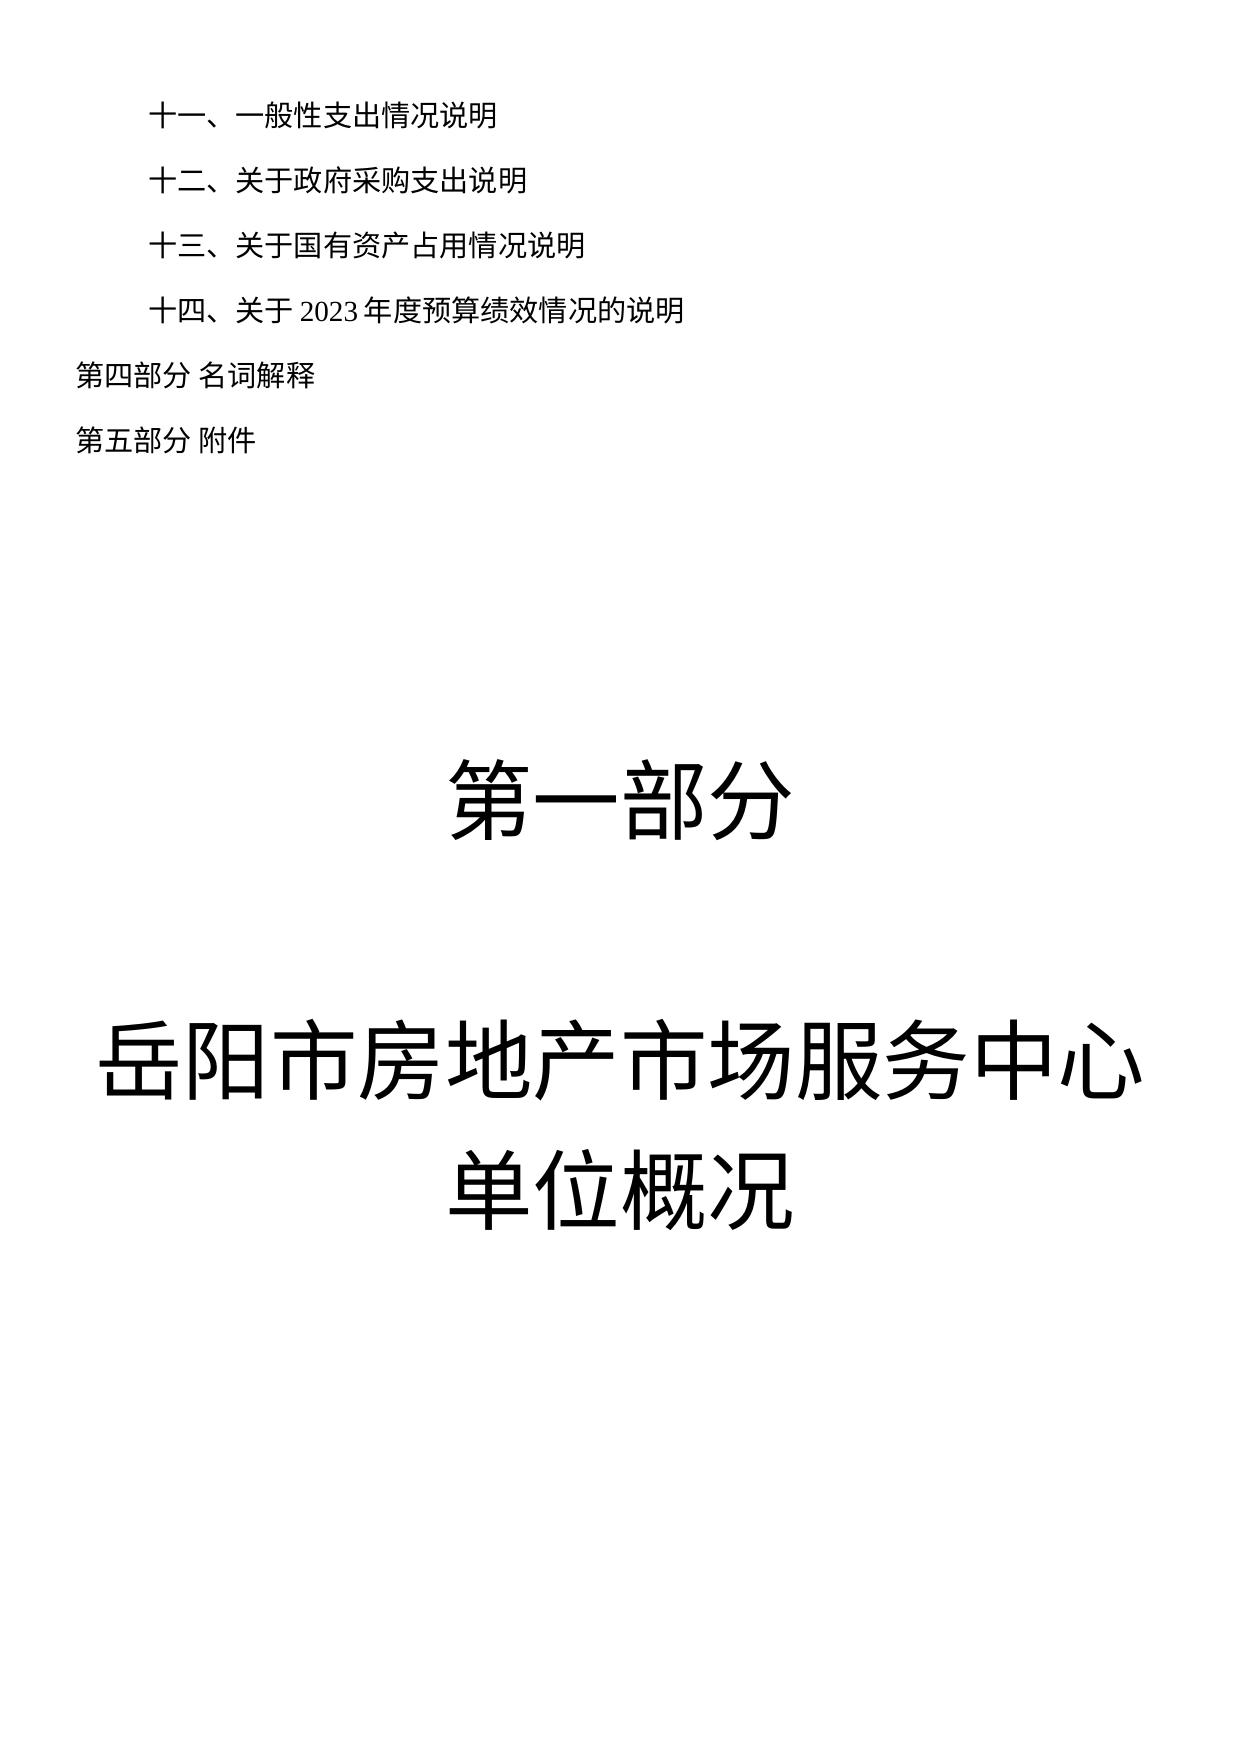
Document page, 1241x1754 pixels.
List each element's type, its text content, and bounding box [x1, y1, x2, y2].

text 十三、关于国有资产占用情况说明 [75, 211, 1165, 276]
text 十一、一般性支出情况说明 [75, 81, 1165, 146]
text 第一部分 [75, 731, 1165, 861]
text 十四、关于2023年度预算绩效情况的说明 [75, 276, 1165, 341]
text 十二、关于政府采购支出说明 [75, 146, 1165, 211]
text 第五部分 附件 [75, 406, 1165, 471]
text 岳阳市房地产市场服务中心单位概况 [75, 991, 1165, 1251]
text 第四部分 名词解释 [75, 341, 1165, 406]
